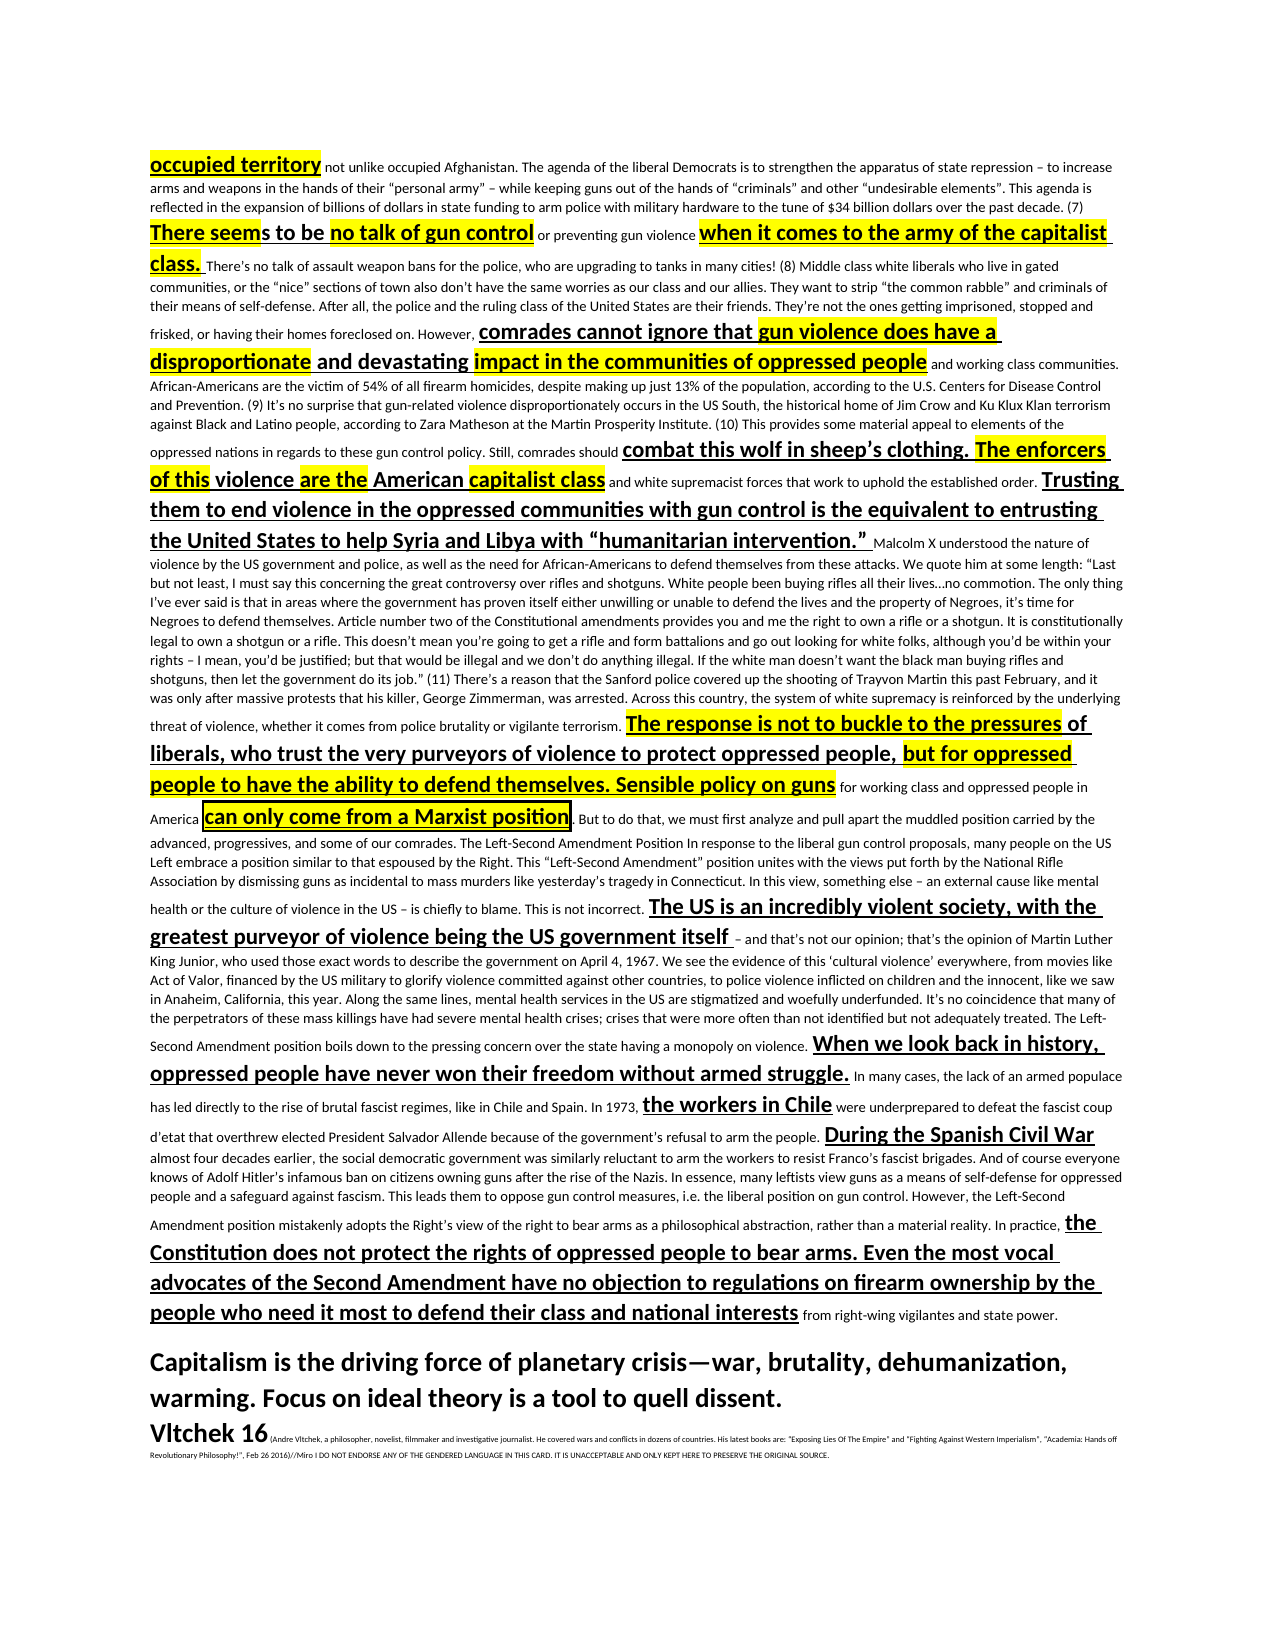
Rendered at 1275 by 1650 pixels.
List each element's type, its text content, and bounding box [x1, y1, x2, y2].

subtitle Capitalism is the driving force of planetary crisis—war, brutality, dehumanization, warming. Focus on ideal theory is a tool to quell dissent. [150, 1345, 1125, 1414]
text Vltchek 16 (Andre Vltchek, a philosopher, novelist, filmmaker and investigative journalist. He covered wars and conflicts in dozens of countries. His latest books are: “Exposing Lies Of The Empire” and “Fighting Against Western Imperialism”, “Academia: Hands off Revolutionary Philosophy!”, Feb 26 2016)//Miro I DO NOT ENDORSE ANY OF THE GENDERED LANGUAGE IN THIS CARD. IT IS UNACCEPTABLE AND ONLY KEPT HERE TO PRESERVE THE ORIGINAL SOURCE. [150, 1416, 1125, 1460]
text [150, 150, 1125, 1326]
